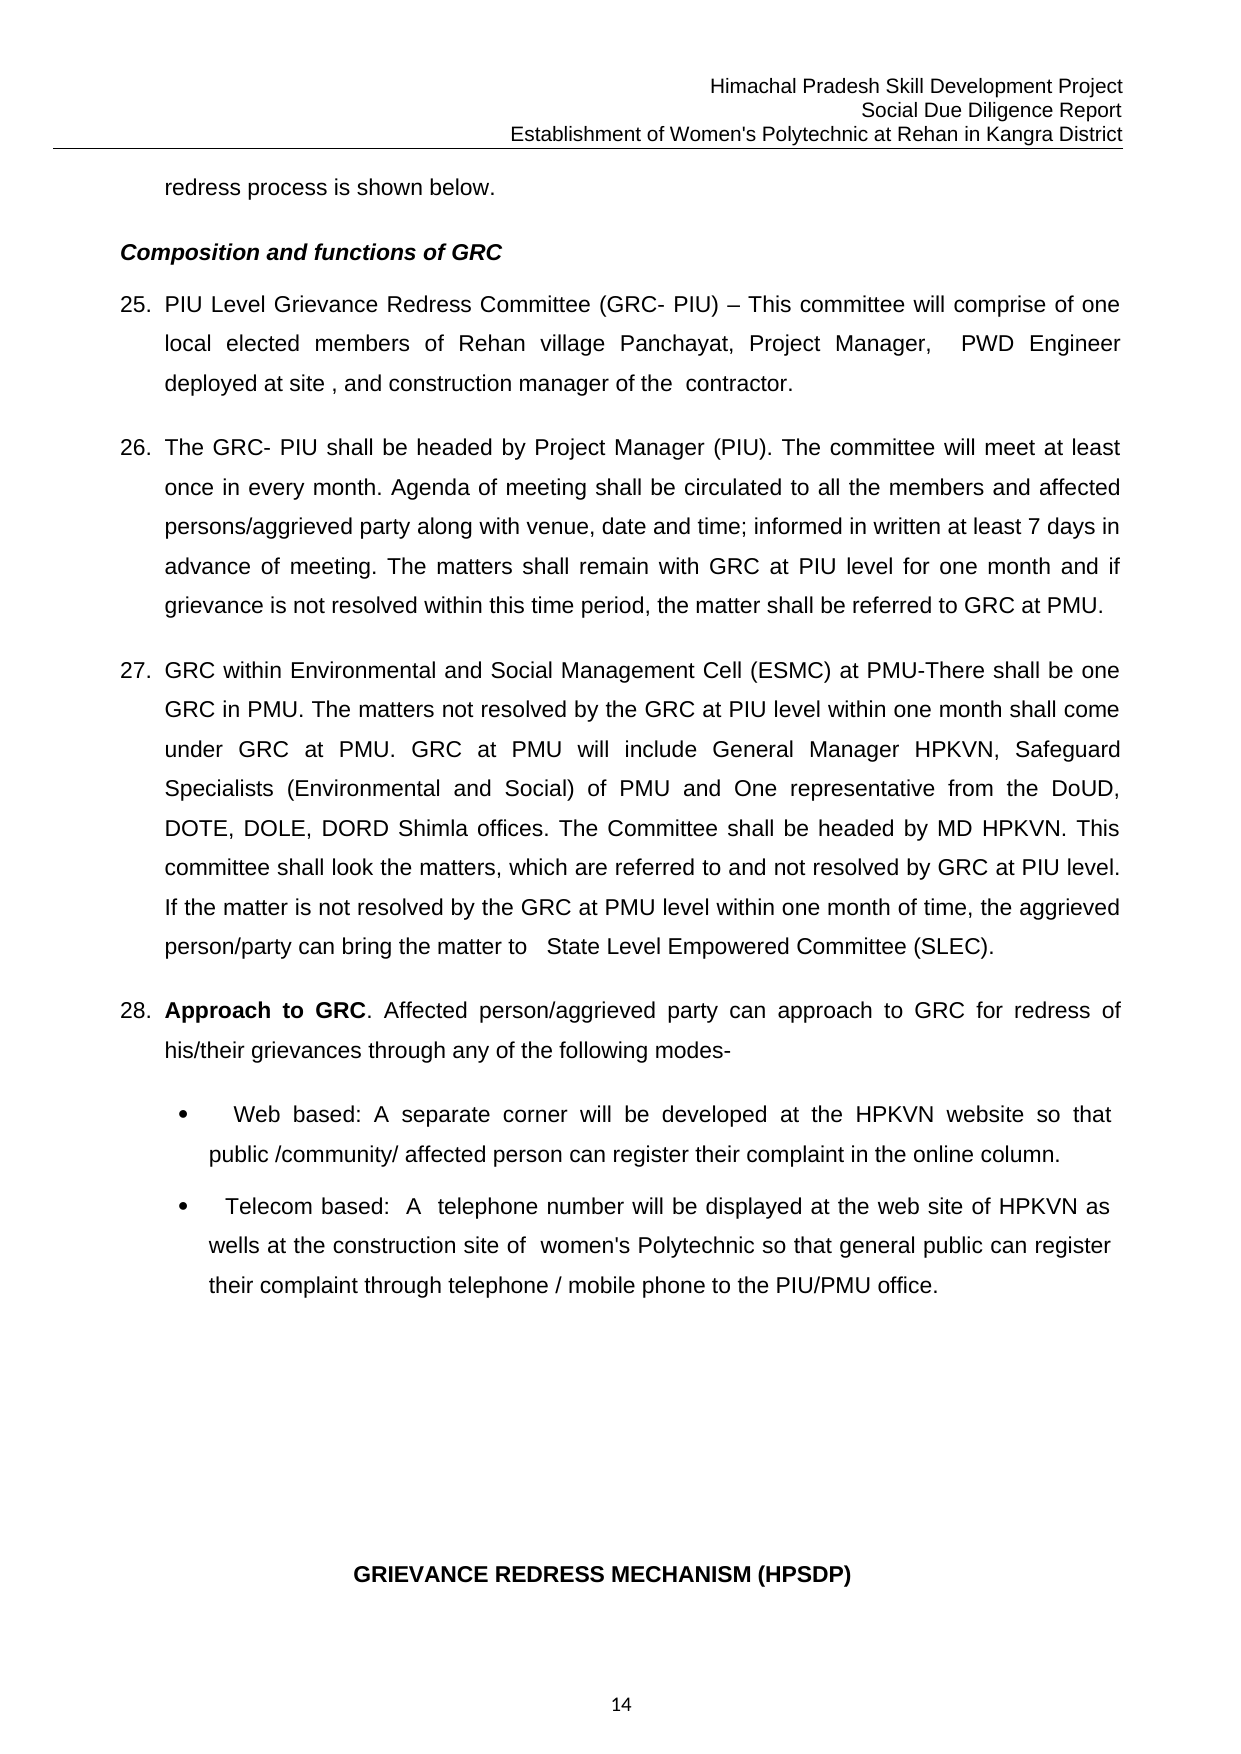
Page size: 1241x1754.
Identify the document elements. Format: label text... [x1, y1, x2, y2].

list GRC within Environmental and Social Management Cell (ESMC) at PMU-There shall be one GRC in PMU. The matters not resolved by the GRC at PIU level within one month shall come under GRC at PMU. GRC at PMU will include General Manager HPKVN, Safeguard Specialists (Environmental and Social) of PMU and One representative from the DoUD, DOTE, DOLE, DORD Shimla offices. The Committee shall be headed by MD HPKVN. This committee shall look the matters, which are referred to and not resolved by GRC at PIU level. If the matter is not resolved by the GRC at PMU level within one month of time, the aggrieved person/party can bring the matter to State Level Empowered Committee (SLEC). [120, 657, 1121, 959]
list Approach to GRC. Affected person/aggrieved party can approach to GRC for redress of his/their grievances through any of the following modes- [120, 997, 1121, 1063]
list PIU Level Grievance Redress Committee (GRC- PIU) – This committee will comprise of one local elected members of Rehan village Panchayat, Project Manager, PWD Engineer deployed at site , and construction manager of the contractor. [120, 291, 1121, 396]
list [120, 174, 1121, 201]
list Telecom based: A telephone number will be displayed at the web site of HPKVN as wells at the construction site of women's Polytechnic so that general public can register their complaint through telephone / mobile phone to the PIU/PMU office. [179, 1193, 1112, 1298]
list The GRC- PIU shall be headed by Project Manager (PIU). The committee will meet at least once in every month. Agenda of meeting shall be circulated to all the members and affected persons/aggrieved party along with venue, date and time; informed in written at least 7 days in advance of meeting. The matters shall remain with GRC at PIU level for one month and if grievance is not resolved within this time period, the matter shall be referred to GRC at PMU. [120, 434, 1121, 618]
subtitle Composition and functions of GRC [120, 239, 1122, 265]
list Web based: A separate corner will be developed at the HPKVN website so that public /community/ affected person can register their complaint in the online column. [179, 1101, 1112, 1167]
list GRIEVANCE REDRESS MECHANISM (HPSDP) [82, 1561, 1122, 1587]
